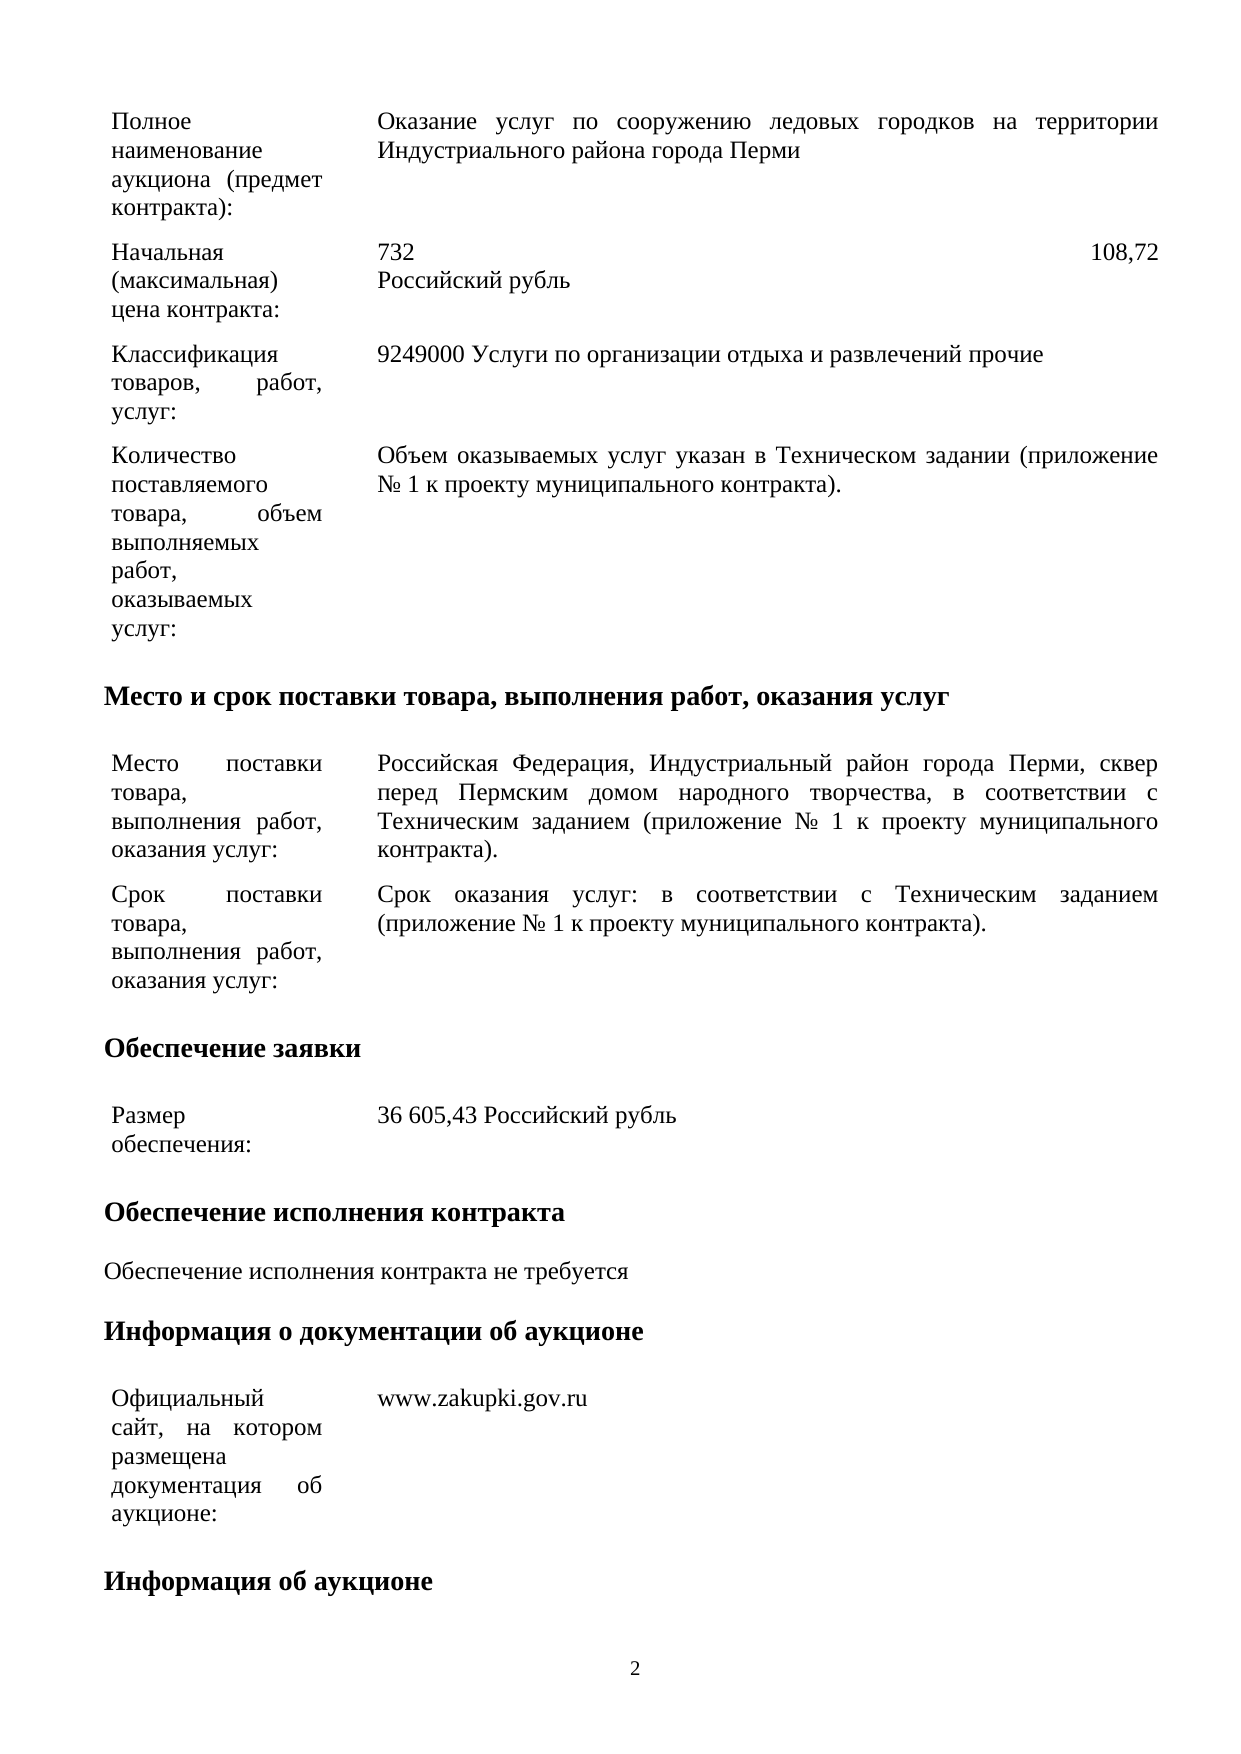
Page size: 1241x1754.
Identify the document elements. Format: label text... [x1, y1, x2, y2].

table_header Место поставки товара, выполнения работ, оказания услуг: [104, 740, 369, 871]
table_header Официальный сайт, на котором размещена документация об аукционе: [104, 1376, 369, 1535]
text Обеспечение исполнения контракта [103, 1195, 1167, 1227]
table_cell 9249000 Услуги по организации отдыха и развлечений прочие [369, 331, 1167, 433]
text Информация о документации об аукционе [103, 1314, 1167, 1347]
table_cell Срок поставки товара, выполнения работ, оказания услуг: [104, 871, 369, 1002]
table_cell Срок оказания услуг: в соответствии с Техническим заданием (приложение № 1 к проекту муниципального контракта). [369, 871, 1167, 1002]
table_cell 732 108,72 Российский рубль [369, 229, 1167, 331]
table_cell Начальная (максимальная) цена контракта: [104, 229, 369, 331]
text Место и срок поставки товара, выполнения работ, оказания услуг [103, 679, 1167, 711]
table_header 36 605,43 Российский рубль [369, 1093, 1167, 1166]
table_cell Классификация товаров, работ, услуг: [104, 331, 369, 433]
text Информация об аукционе [103, 1564, 1167, 1597]
table_header Оказание услуг по сооружению ледовых городков на территории Индустриального района города Перми [369, 99, 1167, 229]
table_header Обеспечение исполнения контракта не требуется [104, 1256, 1167, 1285]
table_header Российская Федерация, Индустриальный район города Перми, сквер перед Пермским домом народного творчества, в соответствии с Техническим заданием (приложение № 1 к проекту муниципального контракта). [369, 740, 1167, 871]
table_cell Количество поставляемого товара, объем выполняемых работ, оказываемых услуг: [104, 433, 369, 650]
table_cell Объем оказываемых услуг указан в Техническом задании (приложение № 1 к проекту муниципального контракта). [369, 433, 1167, 650]
text Обеспечение заявки [103, 1031, 1167, 1063]
table_header www.zakupki.gov.ru [369, 1376, 1167, 1535]
table_header Полное наименование аукциона (предмет контракта): [104, 99, 369, 229]
table_header Размер обеспечения: [104, 1093, 369, 1166]
